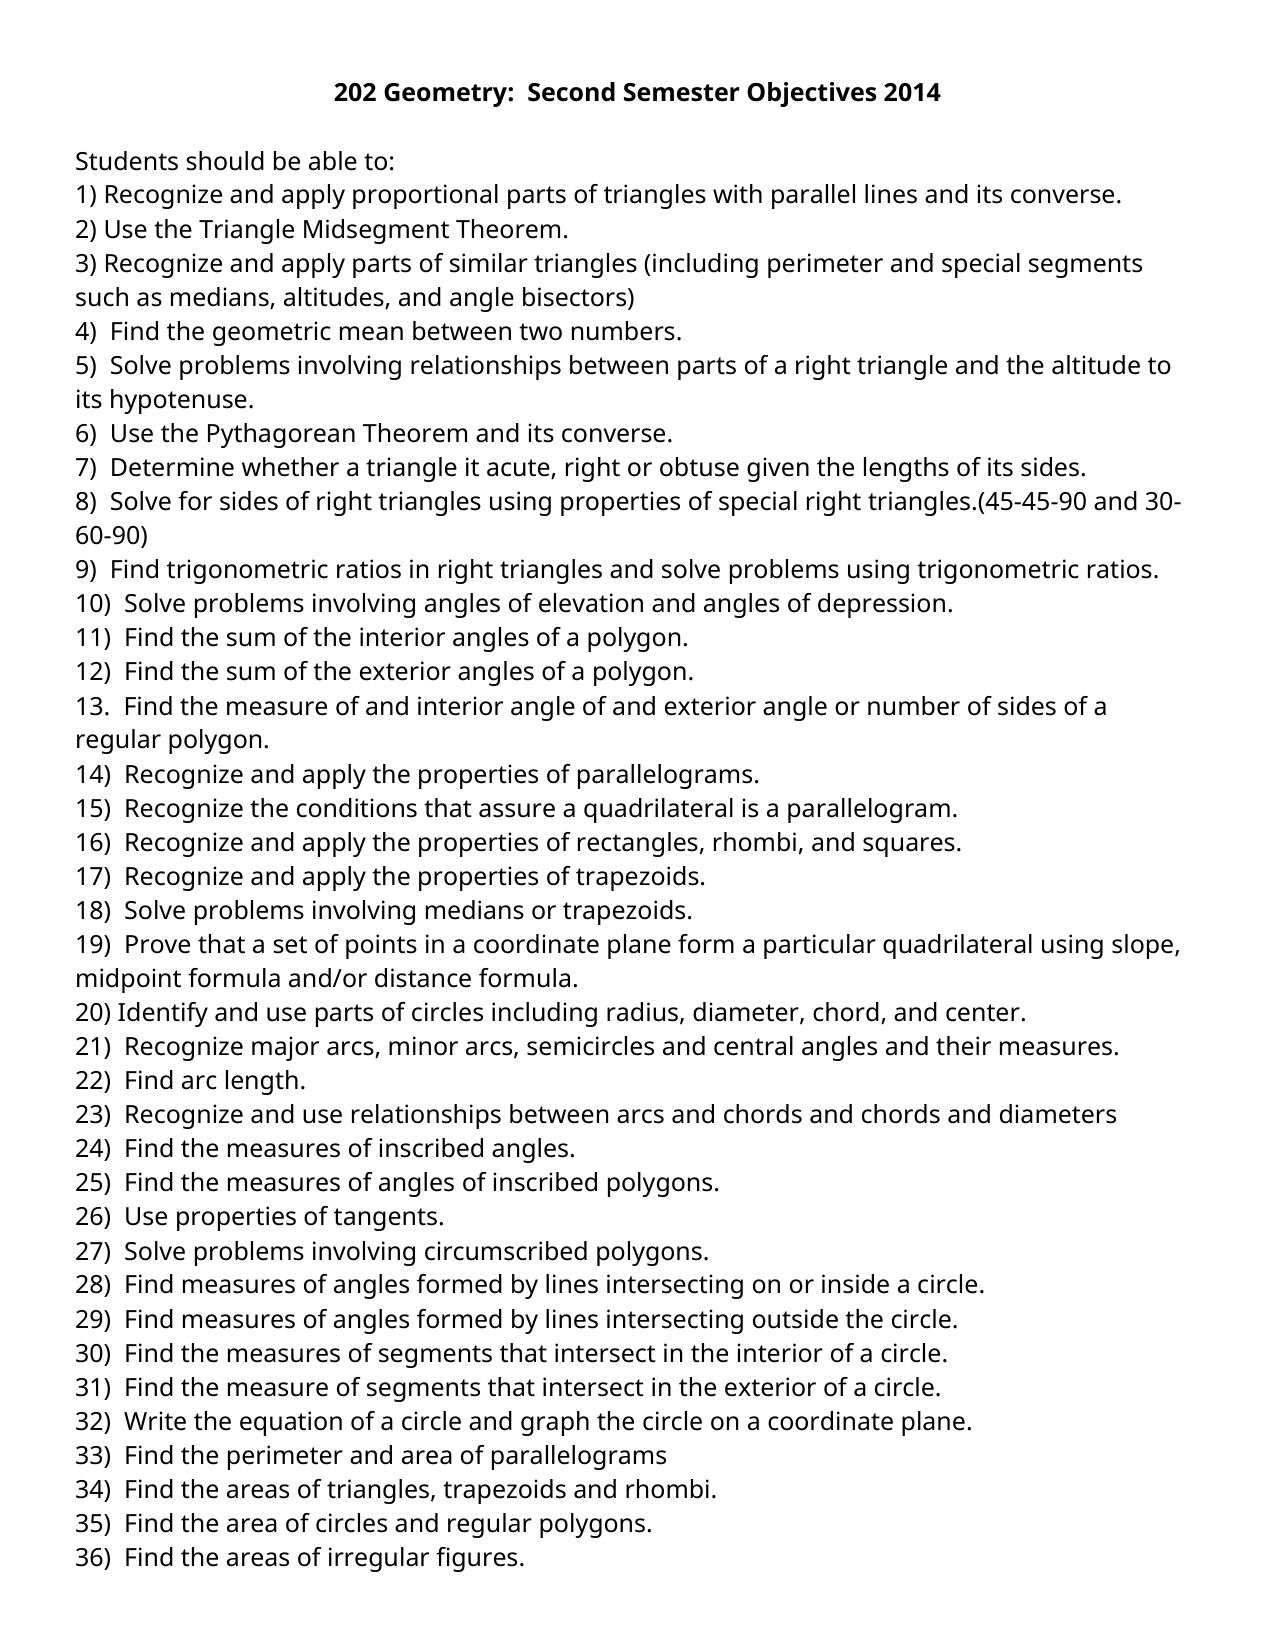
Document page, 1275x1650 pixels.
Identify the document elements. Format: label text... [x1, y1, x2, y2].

text 19) Prove that a set of points in a coordinate plane form a particular quadrilateral using slope, midpoint formula and/or distance formula. [75, 927, 1200, 995]
text 6) Use the Pythagorean Theorem and its converse. [75, 416, 1200, 450]
text 16) Recognize and apply the properties of rectangles, rhombi, and squares. [75, 824, 1200, 858]
text 9) Find trigonometric ratios in right triangles and solve problems using trigonometric ratios. [75, 552, 1200, 586]
text 11) Find the sum of the interior angles of a polygon. [75, 620, 1200, 654]
text 29) Find measures of angles formed by lines intersecting outside the circle. [75, 1301, 1200, 1335]
text 30) Find the measures of segments that intersect in the interior of a circle. [75, 1335, 1200, 1369]
text 4) Find the geometric mean between two numbers. [75, 313, 1200, 347]
text 34) Find the areas of triangles, trapezoids and rhombi. [75, 1472, 1200, 1506]
text 33) Find the perimeter and area of parallelograms [75, 1437, 1200, 1472]
text 8) Solve for sides of right triangles using properties of special right triangles.(45-45-90 and 30-60-90) [75, 484, 1200, 552]
text 21) Recognize major arcs, minor arcs, semicircles and central angles and their measures. [75, 1029, 1200, 1063]
text 5) Solve problems involving relationships between parts of a right triangle and the altitude to its hypotenuse. [75, 347, 1200, 416]
text 25) Find the measures of angles of inscribed polygons. [75, 1165, 1200, 1199]
text 24) Find the measures of inscribed angles. [75, 1131, 1200, 1165]
text 15) Recognize the conditions that assure a quadrilateral is a parallelogram. [75, 790, 1200, 824]
text 31) Find the measure of segments that intersect in the exterior of a circle. [75, 1369, 1200, 1403]
text 36) Find the areas of irregular figures. [75, 1540, 1200, 1574]
text 14) Recognize and apply the properties of parallelograms. [75, 756, 1200, 790]
text 26) Use properties of tangents. [75, 1199, 1200, 1233]
text 32) Write the equation of a circle and graph the circle on a coordinate plane. [75, 1403, 1200, 1437]
text 10) Solve problems involving angles of elevation and angles of depression. [75, 586, 1200, 620]
text 1) Recognize and apply proportional parts of triangles with parallel lines and its converse. [75, 177, 1200, 211]
text 22) Find arc length. [75, 1063, 1200, 1097]
text 18) Solve problems involving medians or trapezoids. [75, 892, 1200, 927]
text 23) Recognize and use relationships between arcs and chords and chords and diameters [75, 1097, 1200, 1131]
text 28) Find measures of angles formed by lines intersecting on or inside a circle. [75, 1267, 1200, 1301]
text 35) Find the area of circles and regular polygons. [75, 1506, 1200, 1540]
text 12) Find the sum of the exterior angles of a polygon. [75, 654, 1200, 688]
text 3) Recognize and apply parts of similar triangles (including perimeter and special segments such as medians, altitudes, and angle bisectors) [75, 245, 1200, 313]
text 20) Identify and use parts of circles including radius, diameter, chord, and center. [75, 995, 1200, 1029]
text Students should be able to: [75, 143, 1200, 177]
text 27) Solve problems involving circumscribed polygons. [75, 1233, 1200, 1267]
text 202 Geometry: Second Semester Objectives 2014 [75, 75, 1200, 109]
text 17) Recognize and apply the properties of trapezoids. [75, 858, 1200, 892]
text 13. Find the measure of and interior angle of and exterior angle or number of sides of a regular polygon. [75, 688, 1200, 756]
text 2) Use the Triangle Midsegment Theorem. [75, 211, 1200, 245]
text 7) Determine whether a triangle it acute, right or obtuse given the lengths of its sides. [75, 450, 1200, 484]
